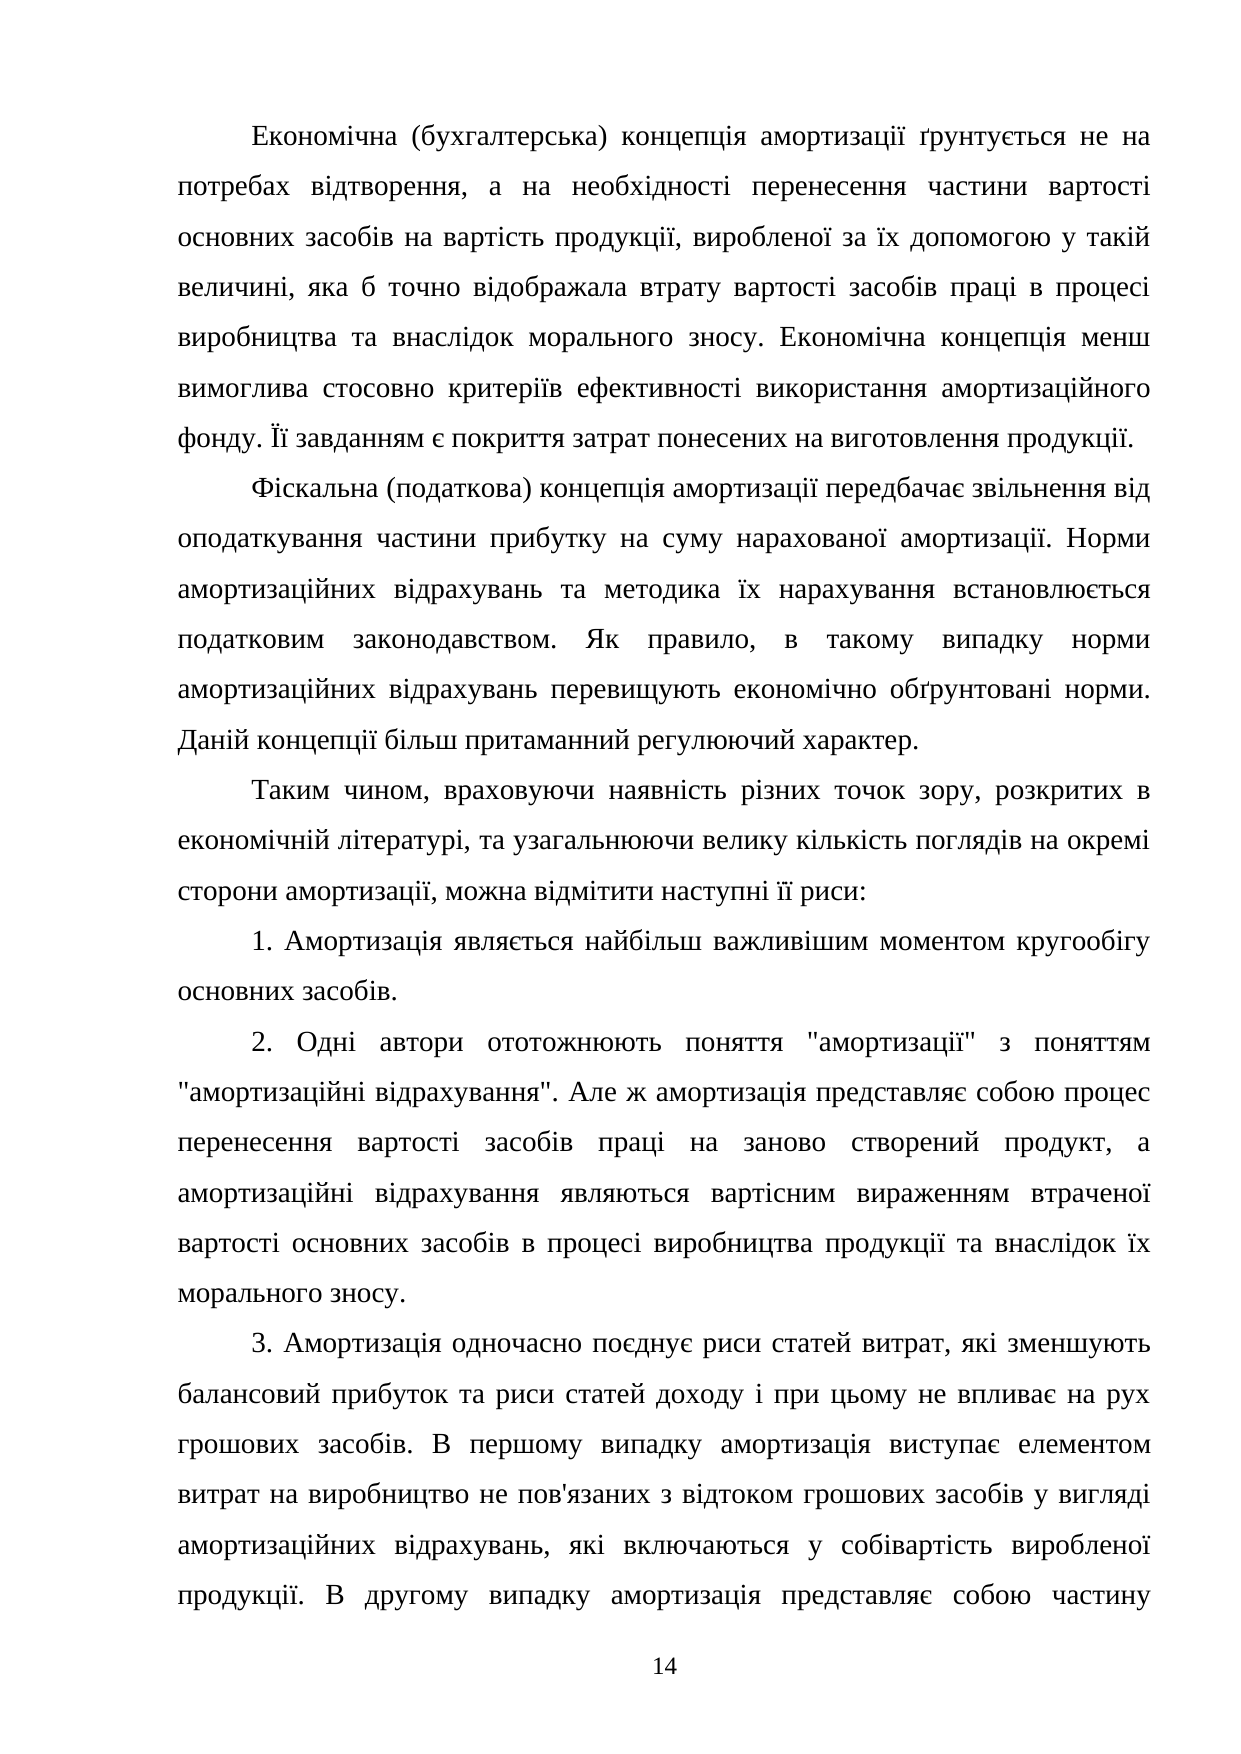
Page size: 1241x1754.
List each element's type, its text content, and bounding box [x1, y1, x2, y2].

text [177, 1326, 1152, 1611]
text Економічна (бухгалтерська) концепція амортизації ґрунтується не на потребах відтворення, а на необхідності перенесення частини вартості основних засобів на вартість продукції, виробленої за їх допомогою у такій величині, яка б точно відображала втрату вартості засобів праці в процесі виробництва та внаслідок морального зносу. Економічна концепція менш вимоглива стосовно критеріїв ефективності використання амортизаційного фонду. Її завданням є покриття затрат понесених на виготовлення продукції. [177, 118, 1152, 453]
text 2. Одні автори ототожнюють поняття "амортизації" з поняттям "амортизаційні відрахування". Але ж амортизація представляє собою процес перенесення вартості засобів праці на заново створений продукт, а амортизаційні відрахування являються вартісним вираженням втраченої вартості основних засобів в процесі виробництва продукції та внаслідок їх морального зносу. [177, 1024, 1152, 1309]
text Таким чином, враховуючи наявність різних точок зору, розкритих в економічній літературі, та узагальнюючи велику кількість поглядів на окремі сторони амортизації, можна відмітити наступні її риси: [177, 772, 1152, 906]
text 1. Амортизація являється найбільш важливішим моментом кругообігу основних засобів. [177, 923, 1152, 1007]
text Фіскальна (податкова) концепція амортизації передбачає звільнення від оподаткування частини прибутку на суму нарахованої амортизації. Норми амортизаційних відрахувань та методика їх нарахування встановлюється податковим законодавством. Як правило, в такому випадку норми амортизаційних відрахувань перевищують економічно обґрунтовані норми. Даній концепції більш притаманний регулюючий характер. [177, 470, 1152, 755]
